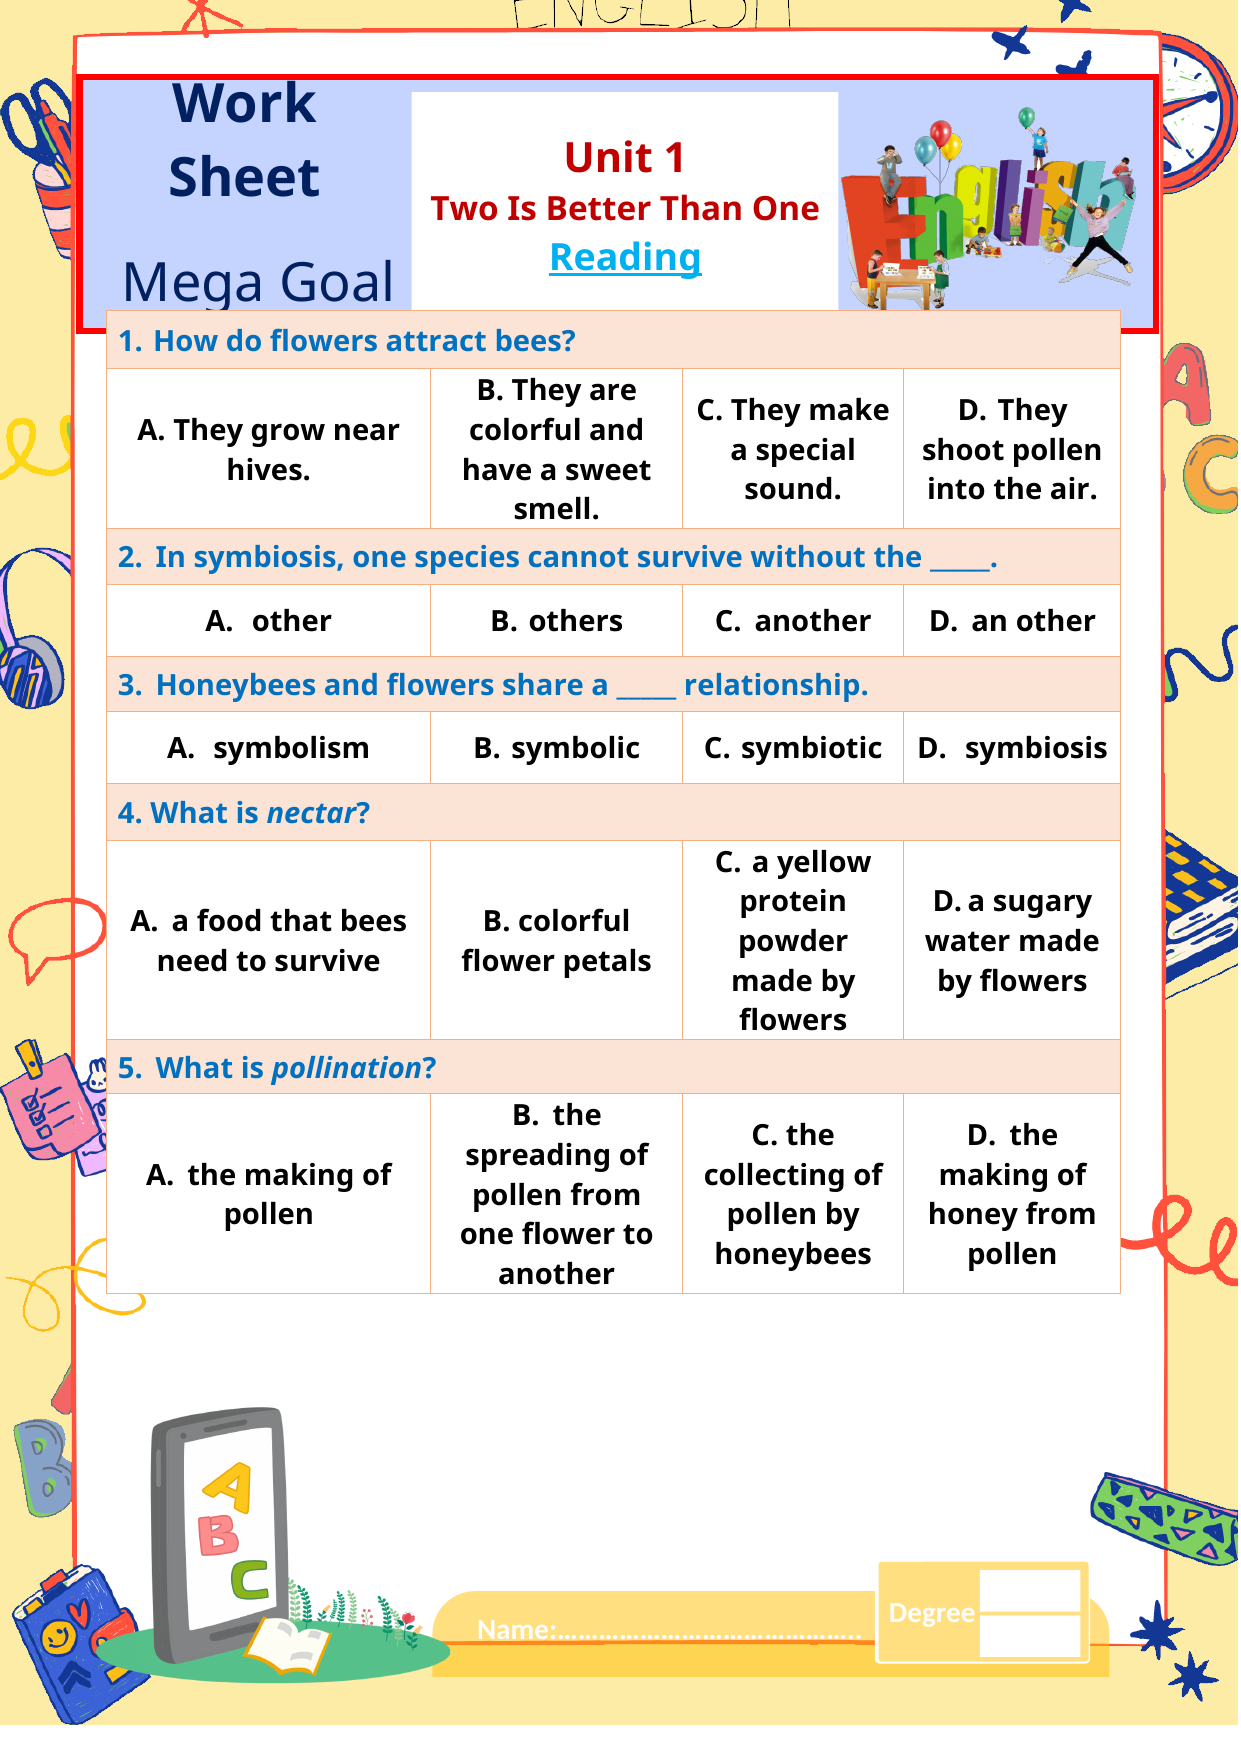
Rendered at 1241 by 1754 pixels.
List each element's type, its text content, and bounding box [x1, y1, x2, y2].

table_cell B. They are colorful and have a sweet smell. [431, 369, 682, 528]
table_cell C. the collecting of pollen by honeybees [683, 1094, 903, 1293]
table_cell A. the making of pollen [107, 1094, 430, 1293]
table_cell C. another [683, 585, 903, 656]
table_cell 2. In symbiosis, one species cannot survive without the _____. [107, 529, 1120, 584]
table_header 1. How do flowers attract bees? [107, 311, 1120, 368]
table_cell A. other [107, 585, 430, 656]
table_cell B. others [431, 585, 682, 656]
table_cell B. colorful flower petals [431, 841, 682, 1039]
table_cell D. symbiosis [904, 712, 1120, 783]
table_cell C. a yellow protein powder made by flowers [683, 841, 903, 1039]
table_cell 3. Honeybees and flowers share a _____ relationship. [107, 657, 1120, 711]
table_cell C. They make a special sound. [683, 369, 903, 528]
table_cell 5. What is pollination? [107, 1040, 1120, 1093]
table_cell B. the spreading of pollen from one flower to another [431, 1094, 682, 1293]
table_cell A. a food that bees need to survive [107, 841, 430, 1039]
table_cell D. They shoot pollen into the air. [904, 369, 1120, 528]
table_cell D. a sugary water made by flowers [904, 841, 1120, 1039]
picture [0, 0, 1238, 1725]
table_cell C. symbiotic [683, 712, 903, 783]
table_cell A. symbolism [107, 712, 430, 783]
table_cell D. the making of honey from pollen [904, 1094, 1120, 1293]
table_cell A. They grow near hives. [107, 369, 430, 528]
table_cell B. symbolic [431, 712, 682, 783]
table_cell 4. What is nectar? [107, 784, 1120, 840]
table_cell D. an other [904, 585, 1120, 656]
